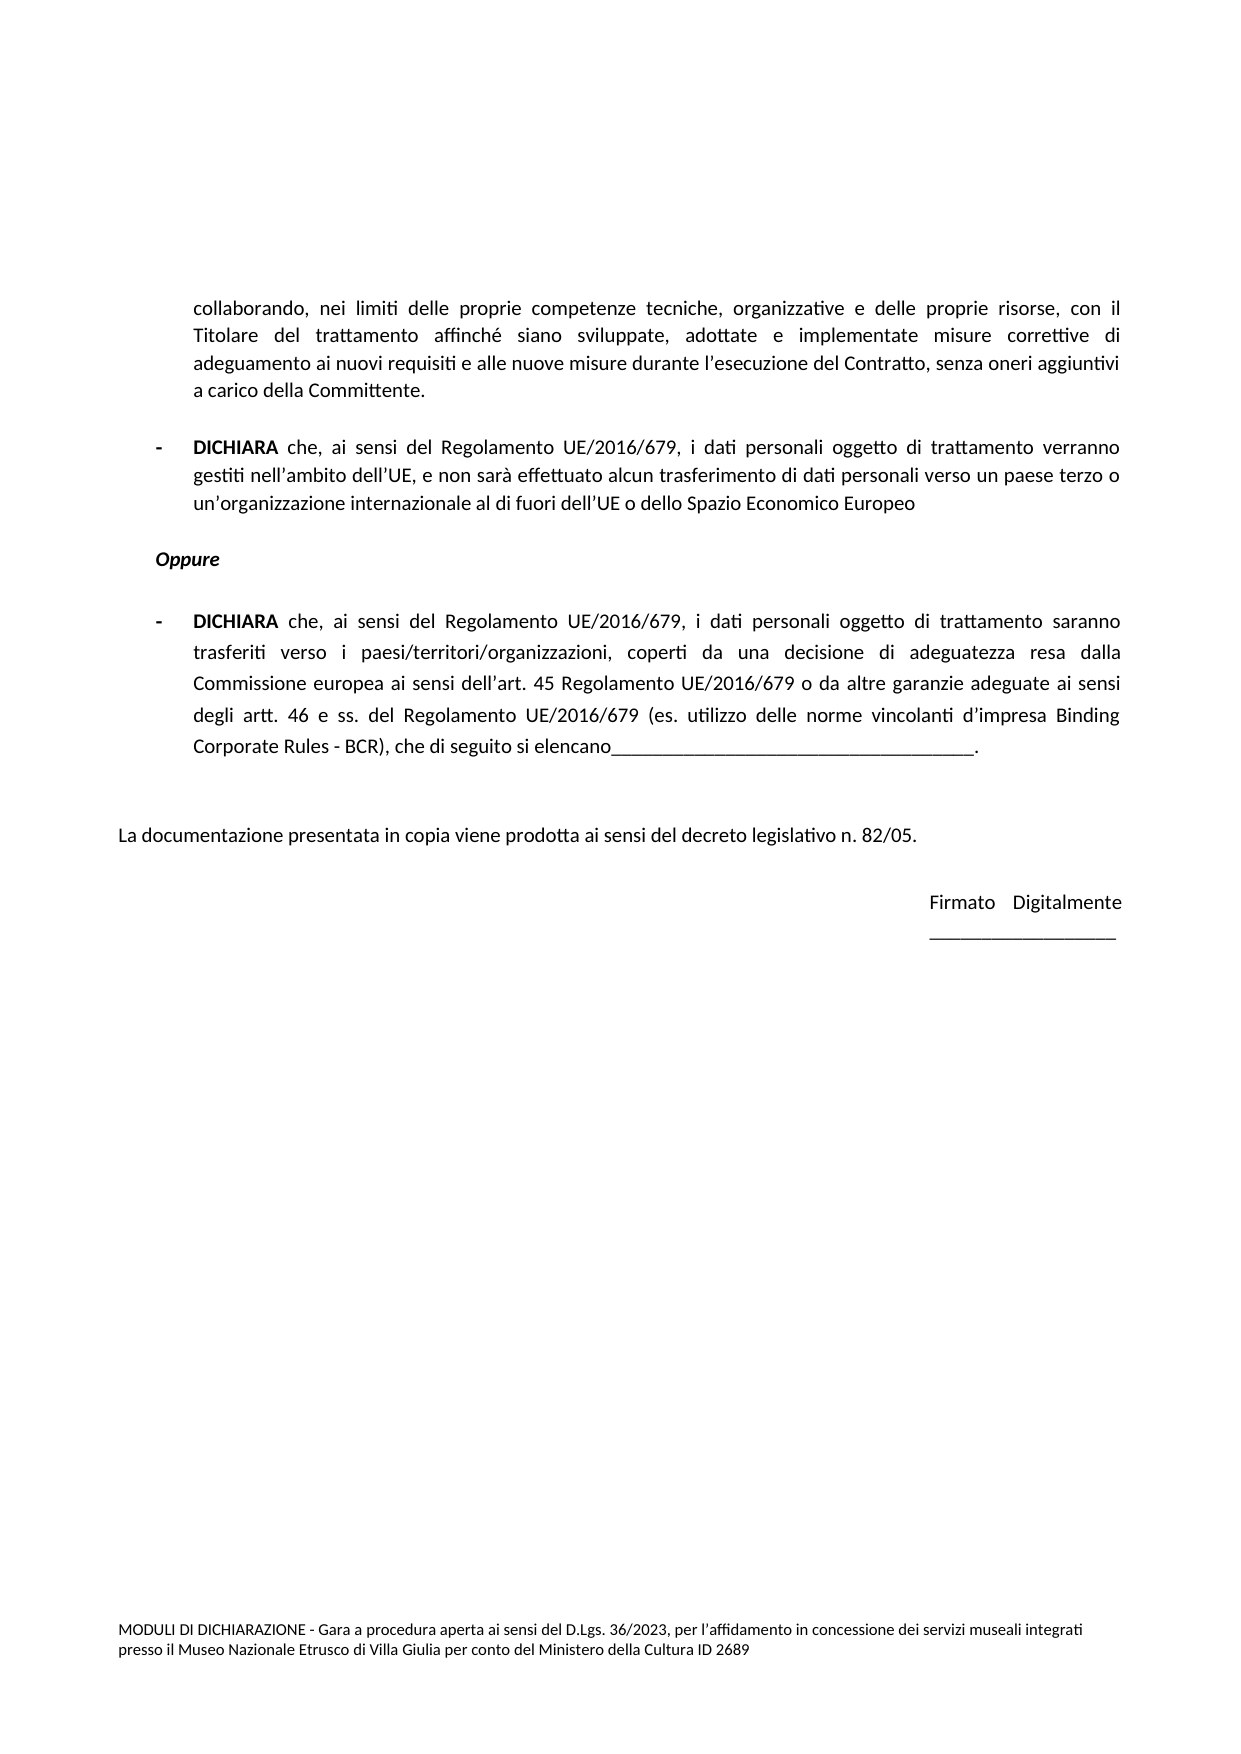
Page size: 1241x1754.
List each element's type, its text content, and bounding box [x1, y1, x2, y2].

text Firmato Digitalmente __________________ [118, 889, 1122, 942]
text La documentazione presentata in copia viene prodotta ai sensi del decreto legislativo n. 82/05. [118, 822, 1122, 848]
list DICHIARA che, ai sensi del Regolamento UE/2016/679, i dati personali oggetto di trattamento saranno trasferiti verso i paesi/territori/organizzazioni, coperti da una decisione di adeguatezza resa dalla Commissione europea ai sensi dell’art. 45 Regolamento UE/2016/679 o da altre garanzie adeguate ai sensi degli artt. 46 e ss. del Regolamento UE/2016/679 (es. utilizzo delle norme vincolanti d’impresa Binding Corporate Rules - BCR), che di seguito si elencano___________________________________. [156, 603, 1122, 759]
text Oppure [155, 547, 1122, 572]
list DICHIARA che, ai sensi del Regolamento UE/2016/679, i dati personali oggetto di trattamento verranno gestiti nell’ambito dell’UE, e non sarà effettuato alcun trasferimento di dati personali verso un paese terzo o un’organizzazione internazionale al di fuori dell’UE o dello Spazio Economico Europeo [156, 432, 1122, 516]
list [156, 295, 1122, 403]
